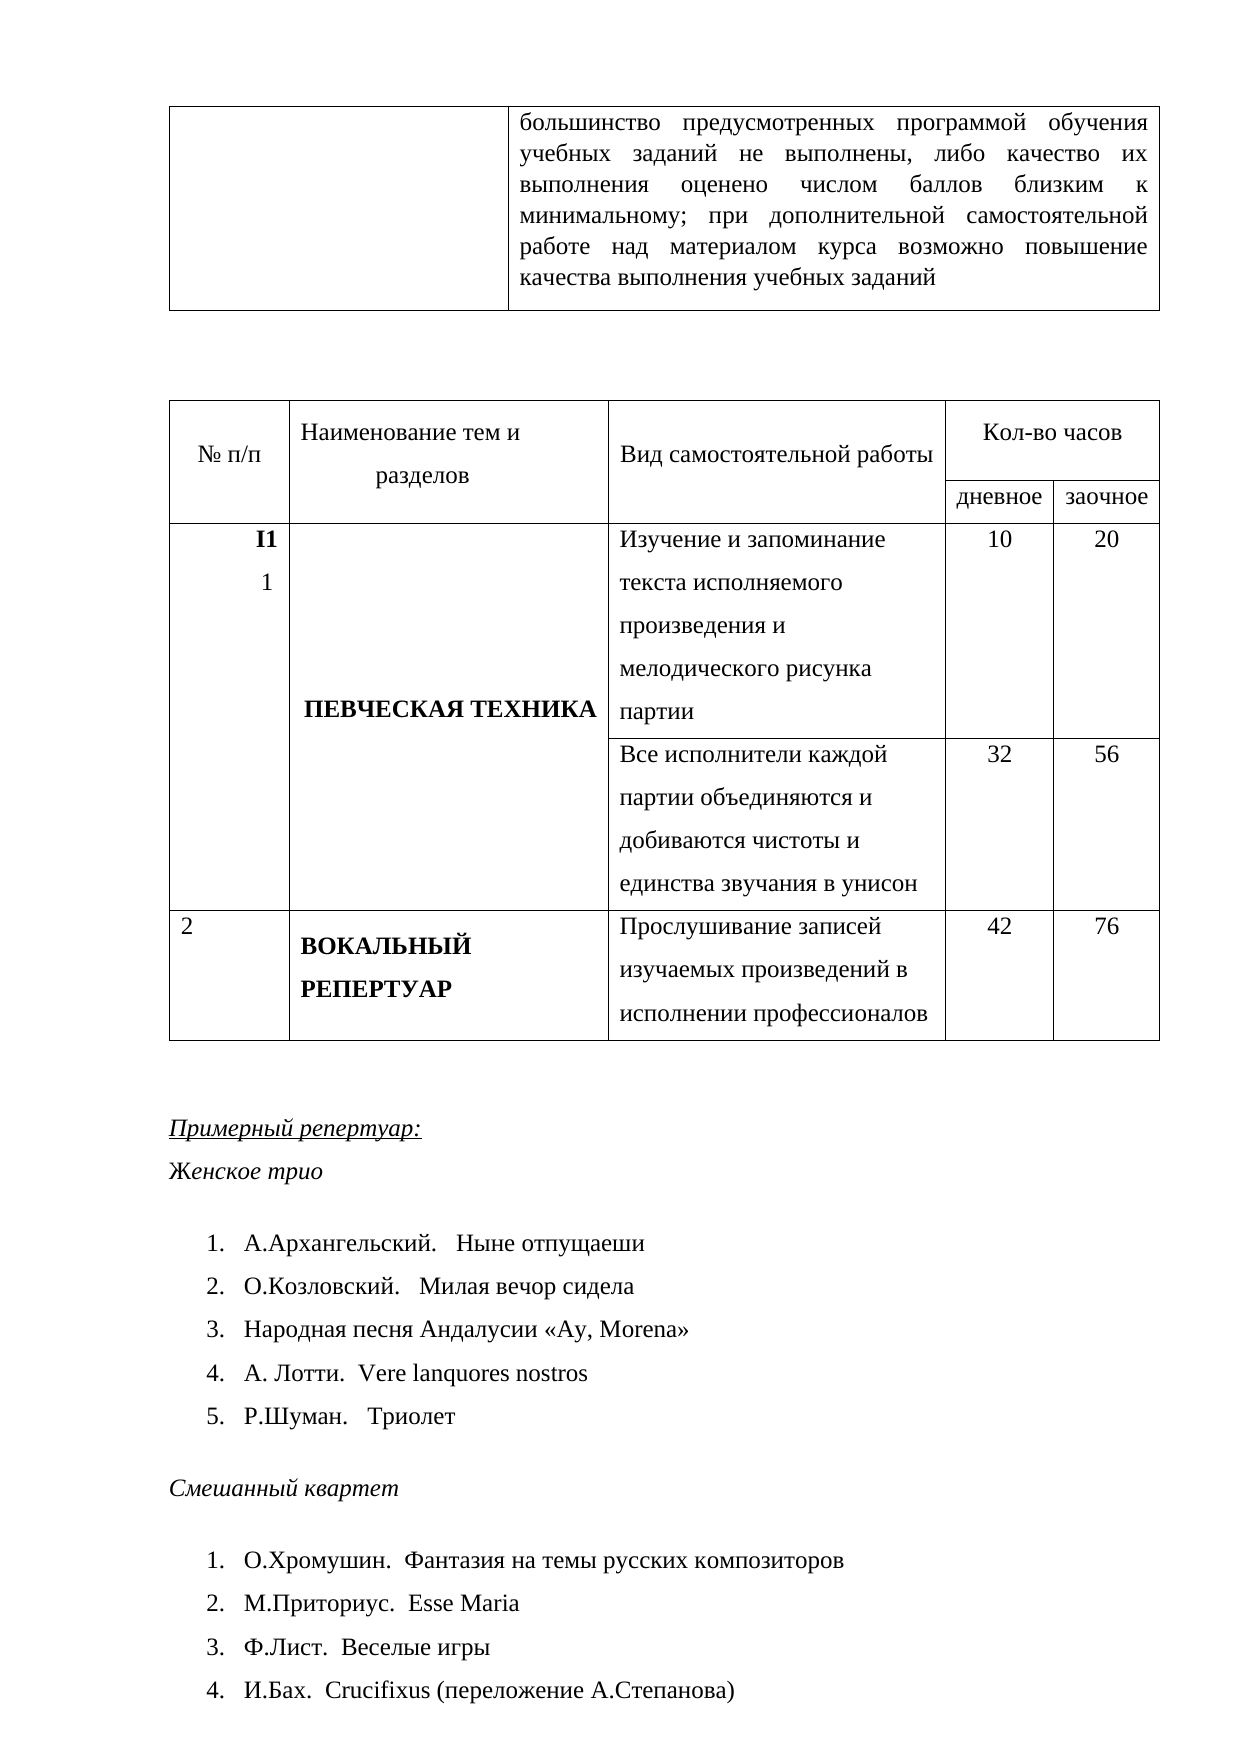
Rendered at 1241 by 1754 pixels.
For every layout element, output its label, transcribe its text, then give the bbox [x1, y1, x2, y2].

table_cell Прослушивание записей изучаемых произведений в исполнении профессионалов [609, 911, 945, 1039]
table_header Наименование тем и разделов [290, 401, 608, 523]
list Народная песня Андалусии «Ay, Morena» [206, 1314, 1159, 1343]
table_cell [170, 107, 508, 310]
table_cell 32 [946, 739, 1053, 910]
list М.Приториус. Esse Maria [206, 1588, 1159, 1617]
table_cell Изучение и запоминание текста исполняемого произведения и мелодического рисунка партии [609, 524, 945, 738]
text Смешанный квартет [169, 1473, 1159, 1502]
table_cell Все исполнители каждой партии объединяются и добиваются чистоты и единства звучания в унисон [609, 739, 945, 910]
table_cell дневное [946, 481, 1053, 523]
table_cell заочное [1054, 481, 1159, 523]
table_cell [509, 107, 1159, 310]
table_cell ПЕВЧЕСКАЯ ТЕХНИКА [290, 524, 608, 910]
list О.Козловский. Милая вечор сидела [206, 1271, 1159, 1300]
table_cell ВОКАЛЬНЫЙ РЕПЕРТУАР [290, 911, 608, 1039]
list И.Бах. Crucifixus (переложение А.Степанова) [206, 1675, 1159, 1703]
table_header Вид самостоятельной работы [609, 401, 945, 523]
table_header Кол-во часов [946, 401, 1159, 480]
text Примерный репертуар: Женское трио [169, 1113, 1159, 1185]
list А. Лотти. Vere lanquores nostros [206, 1358, 1159, 1386]
list О.Хромушин. Фантазия на темы русских композиторов [206, 1545, 1159, 1574]
table_cell 2 [170, 911, 289, 1039]
table_cell 20 [1054, 524, 1159, 738]
table_cell 10 [946, 524, 1053, 738]
table_header № п/п [170, 401, 289, 523]
table_cell I1 1 [170, 524, 289, 910]
list А.Архангельский. Ныне отпущаеши [206, 1228, 1159, 1257]
table_cell 42 [946, 911, 1053, 1039]
table_cell 76 [1054, 911, 1159, 1039]
list Ф.Лист. Веселые игры [206, 1632, 1159, 1660]
list Р.Шуман. Триолет [206, 1401, 1159, 1429]
table_cell 56 [1054, 739, 1159, 910]
